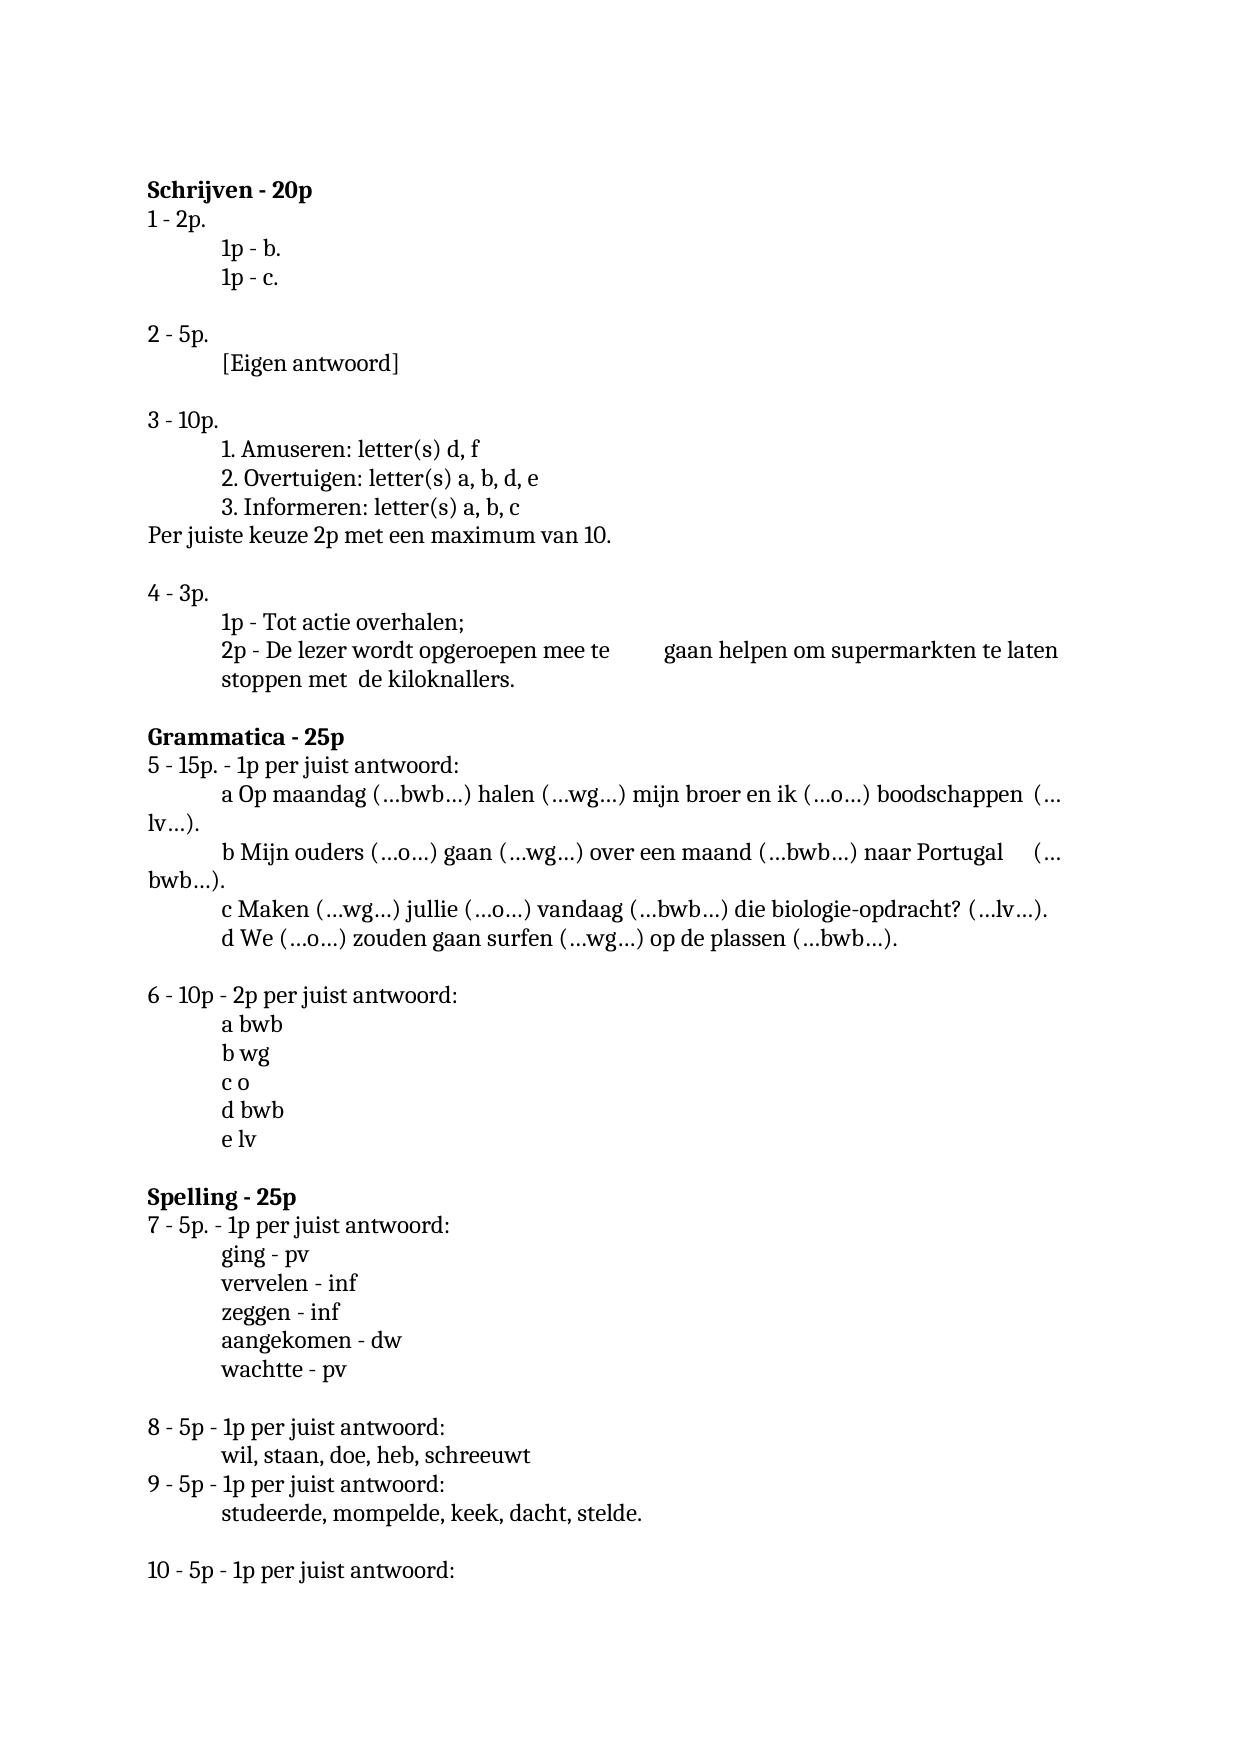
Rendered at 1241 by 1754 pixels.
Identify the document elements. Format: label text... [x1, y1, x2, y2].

text ging - pv [148, 1240, 1093, 1269]
text 9 - 5p - 1p per juist antwoord: [148, 1470, 1093, 1499]
text b wg [148, 1039, 1093, 1068]
text zeggen - inf [148, 1298, 1093, 1326]
text c o [148, 1068, 1093, 1096]
text 5 - 15p. - 1p per juist antwoord: [148, 751, 1093, 780]
text 1p - Tot actie overhalen; [148, 608, 1093, 636]
text 1. Amuseren: letter(s) d, f [148, 435, 1093, 464]
text 6 - 10p - 2p per juist antwoord: [148, 981, 1093, 1010]
text a bwb [148, 1010, 1093, 1039]
text wil, staan, doe, heb, schreeuwt [148, 1441, 1093, 1470]
text 8 - 5p - 1p per juist antwoord: [148, 1413, 1093, 1441]
text 2 - 5p. [148, 320, 1093, 349]
text 1p - c. [148, 263, 1093, 291]
text a Op maandag (…bwb…) halen (…wg…) mijn broer en ik (…o…) boodschappen (…lv…). [148, 780, 1093, 838]
text 4 - 3p. [148, 579, 1093, 608]
text aangekomen - dw [148, 1326, 1093, 1355]
text e lv [148, 1125, 1093, 1154]
text d We (…o…) zouden gaan surfen (…wg…) op de plassen (…bwb…). [148, 924, 1093, 953]
text wachtte - pv [148, 1355, 1093, 1384]
text c Maken (…wg…) jullie (…o…) vandaag (…bwb…) die biologie-opdracht? (…lv…). [148, 895, 1093, 924]
text Spelling - 25p [148, 1183, 1093, 1211]
text b Mijn ouders (…o…) gaan (…wg…) over een maand (…bwb…) naar Portugal (…bwb…). [148, 838, 1093, 895]
text Schrijven - 20p [148, 176, 1093, 205]
text 2p - De lezer wordt opgeroepen mee te gaan helpen om supermarkten te laten stoppen met de kiloknallers. [148, 636, 1093, 694]
text d bwb [148, 1096, 1093, 1125]
text vervelen - inf [148, 1269, 1093, 1298]
text studeerde, mompelde, keek, dacht, stelde. [148, 1499, 1093, 1528]
text 3 - 10p. [148, 406, 1093, 435]
text [Eigen antwoord] [148, 349, 1093, 378]
text 10 - 5p - 1p per juist antwoord: [148, 1556, 1093, 1585]
text Grammatica - 25p [148, 723, 1093, 751]
text 3. Informeren: letter(s) a, b, c [221, 493, 1093, 521]
text 2. Overtuigen: letter(s) a, b, d, e [221, 464, 1093, 493]
text Per juiste keuze 2p met een maximum van 10. [148, 521, 1093, 550]
text 7 - 5p. - 1p per juist antwoord: [148, 1211, 1093, 1240]
text 1p - b. [148, 234, 1093, 263]
text 1 - 2p. [148, 205, 1093, 234]
